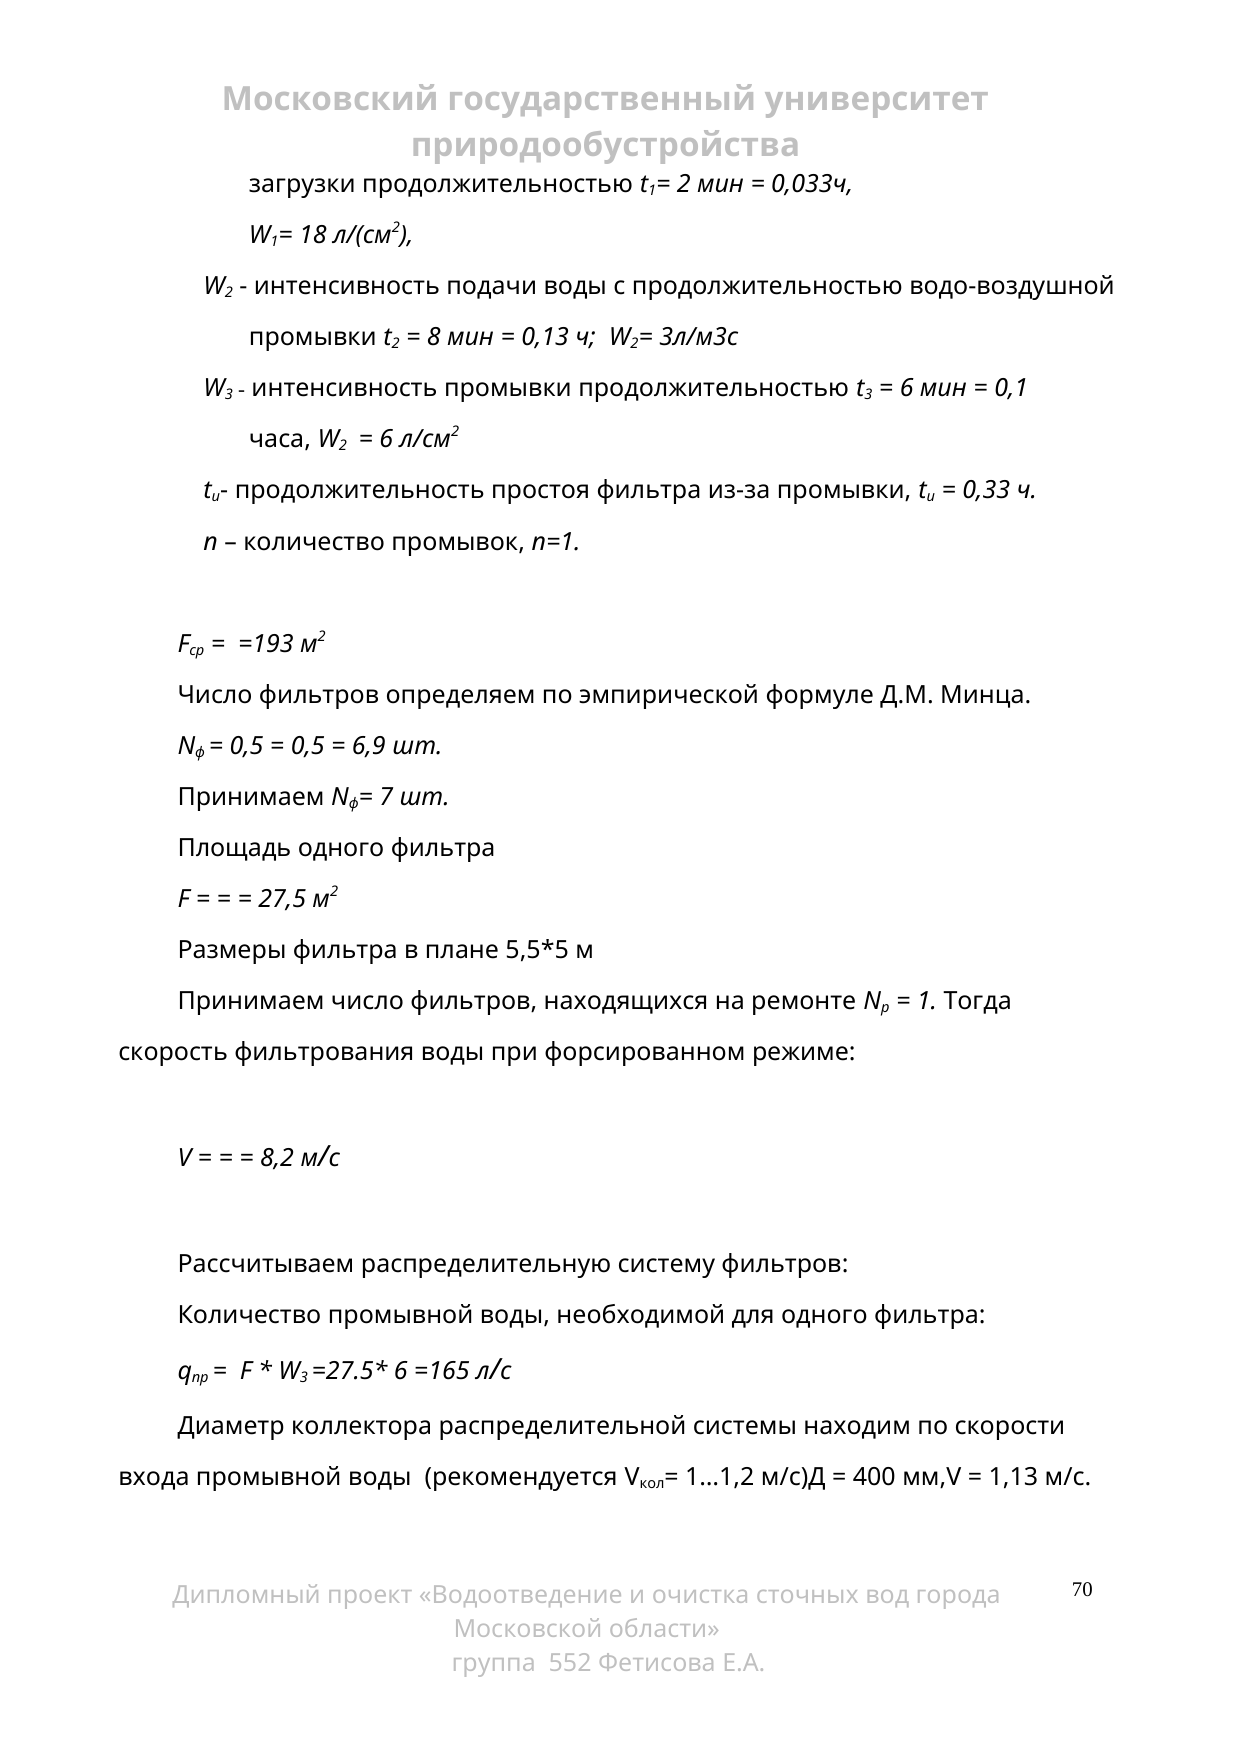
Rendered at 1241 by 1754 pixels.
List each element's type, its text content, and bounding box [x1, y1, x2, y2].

text Площадь одного фильтра [118, 829, 1122, 863]
text часа, W2 = 6 л/см2 [118, 421, 1122, 455]
text V = = = 8,2 м/с [118, 1136, 1122, 1175]
text промывки t2 = 8 мин = 0,13 ч; W2= 3л/м3с [118, 319, 1152, 353]
text Размеры фильтра в плане 5,5*5 м [118, 931, 1122, 966]
text Fср = =193 м2 [118, 625, 1122, 659]
text Принимаем число фильтров, находящихся на ремонте Np = 1. Тогда скорость фильтрования воды при форсированном режиме: [118, 982, 1122, 1068]
text W1= 18 л/(см2), [118, 217, 1137, 251]
text W3 - интенсивность промывки продолжительностью t3 = 6 мин = 0,1 [118, 370, 1122, 404]
text Число фильтров определяем по эмпирической формуле Д.М. Минца. [118, 676, 1122, 710]
text W2 - интенсивность подачи воды с продолжительностью водо-воздушной [118, 268, 1152, 302]
text загрузки продолжительностью t1= 2 мин = 0,033ч, [118, 166, 1137, 200]
text Nф = 0,5 = 0,5 = 6,9 шт. [118, 727, 1122, 761]
text F = = = 27,5 м2 [118, 880, 1122, 914]
text Принимаем Nф= 7 шт. [118, 778, 1122, 812]
text Рассчитываем распределительную систему фильтров: [118, 1246, 1122, 1280]
text tu- продолжительность простоя фильтра из-за промывки, tu = 0,33 ч. [118, 472, 1122, 506]
text Количество промывной воды, необходимой для одного фильтра: [118, 1297, 1122, 1331]
text Диаметр коллектора распределительной системы находим по скорости входа промывной воды (рекомендуется Vкол= 1…1,2 м/с)Д = 400 мм,V = 1,13 м/с. [118, 1408, 1122, 1493]
text qпр = F * W3 =27.5* 6 =165 л/с [118, 1348, 1122, 1388]
text n – количество промывок, n=1. [118, 523, 1122, 557]
